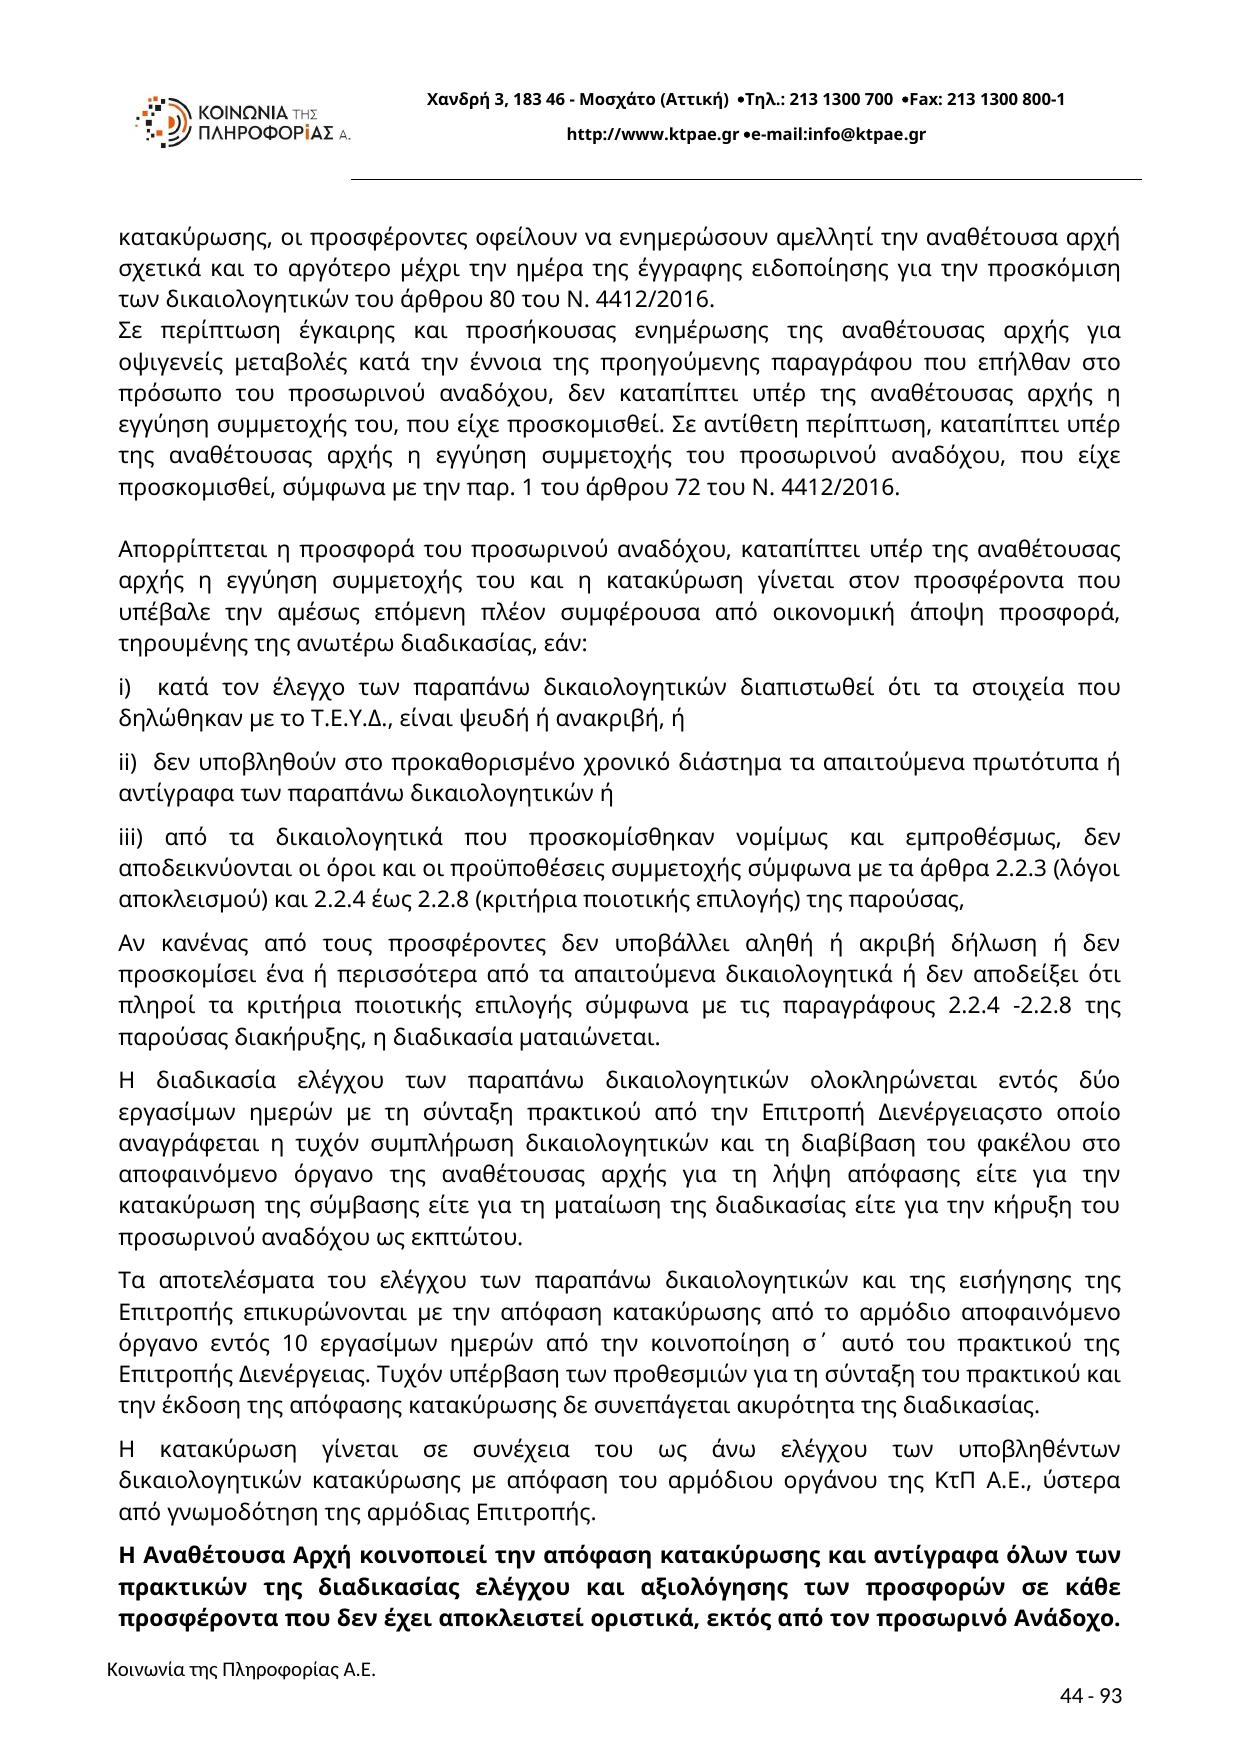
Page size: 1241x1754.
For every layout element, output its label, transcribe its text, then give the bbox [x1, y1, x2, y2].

text iii) από τα δικαιολογητικά που προσκομίσθηκαν νομίμως και εμπροθέσμως, δεν αποδεικνύονται οι όροι και οι προϋποθέσεις συμμετοχής σύμφωνα με τα άρθρα 2.2.3 (λόγοι αποκλεισμού) και 2.2.4 έως 2.2.8 (κριτήρια ποιοτικής επιλογής) της παρούσας, [118, 821, 1122, 914]
text Αν κανένας από τους προσφέροντες δεν υποβάλλει αληθή ή ακριβή δήλωση ή δεν προσκομίσει ένα ή περισσότερα από τα απαιτούμενα δικαιολογητικά ή δεν αποδείξει ότι πληροί τα κριτήρια ποιοτικής επιλογής σύμφωνα με τις παραγράφους 2.2.4 -2.2.8 της παρούσας διακήρυξης, η διαδικασία ματαιώνεται. [118, 927, 1122, 1052]
text i) κατά τον έλεγχο των παραπάνω δικαιολογητικών διαπιστωθεί ότι τα στοιχεία που δηλώθηκαν με το Τ.Ε.Υ.Δ., είναι ψευδή ή ανακριβή, ή [118, 671, 1122, 733]
text Απορρίπτεται η προσφορά του προσωρινού αναδόχου, καταπίπτει υπέρ της αναθέτουσας αρχής η εγγύηση συμμετοχής του και η κατακύρωση γίνεται στον προσφέροντα που υπέβαλε την αμέσως επόμενη πλέον συμφέρουσα από οικονομική άποψη προσφορά, τηρουμένης της ανωτέρω διαδικασίας, εάν: [118, 533, 1122, 658]
text Σε περίπτωση έγκαιρης και προσήκουσας ενημέρωσης της αναθέτουσας αρχής για οψιγενείς μεταβολές κατά την έννοια της προηγούμενης παραγράφου που επήλθαν στο πρόσωπο του προσωρινού αναδόχου, δεν καταπίπτει υπέρ της αναθέτουσας αρχής η εγγύηση συμμετοχής του, που είχε προσκομισθεί. Σε αντίθετη περίπτωση, καταπίπτει υπέρ της αναθέτουσας αρχής η εγγύηση συμμετοχής του προσωρινού αναδόχου, που είχε προσκομισθεί, σύμφωνα με την παρ. 1 του άρθρου 72 του Ν. 4412/2016. [118, 314, 1122, 502]
picture [129, 87, 351, 155]
text Η κατακύρωση γίνεται σε συνέχεια του ως άνω ελέγχου των υποβληθέντων δικαιολογητικών κατακύρωσης με απόφαση του αρμόδιου οργάνου της ΚτΠ Α.Ε., ύστερα από γνωμοδότηση της αρμόδιας Επιτροπής. [118, 1433, 1122, 1527]
text ii) δεν υποβληθούν στο προκαθορισμένο χρονικό διάστημα τα απαιτούμενα πρωτότυπα ή αντίγραφα των παραπάνω δικαιολογητικών ή [118, 746, 1122, 808]
text Η διαδικασία ελέγχου των παραπάνω δικαιολογητικών ολοκληρώνεται εντός δύο εργασίμων ημερών με τη σύνταξη πρακτικού από την Επιτροπή Διενέργειαςστο οποίο αναγράφεται η τυχόν συμπλήρωση δικαιολογητικών και τη διαβίβαση του φακέλου στο αποφαινόμενο όργανο της αναθέτουσας αρχής για τη λήψη απόφασης είτε για την κατακύρωση της σύμβασης είτε για τη ματαίωση της διαδικασίας είτε για την κήρυξη του προσωρινού αναδόχου ως εκπτώτου. [118, 1064, 1122, 1252]
text Τα αποτελέσματα του ελέγχου των παραπάνω δικαιολογητικών και της εισήγησης της Επιτροπής επικυρώνονται με την απόφαση κατακύρωσης από το αρμόδιο αποφαινόμενο όργανο εντός 10 εργασίμων ημερών από την κοινοποίηση σ΄ αυτό του πρακτικού της Επιτροπής Διενέργειας. Τυχόν υπέρβαση των προθεσμιών για τη σύνταξη του πρακτικού και την έκδοση της απόφασης κατακύρωσης δε συνεπάγεται ακυρότητα της διαδικασίας. [118, 1264, 1122, 1421]
